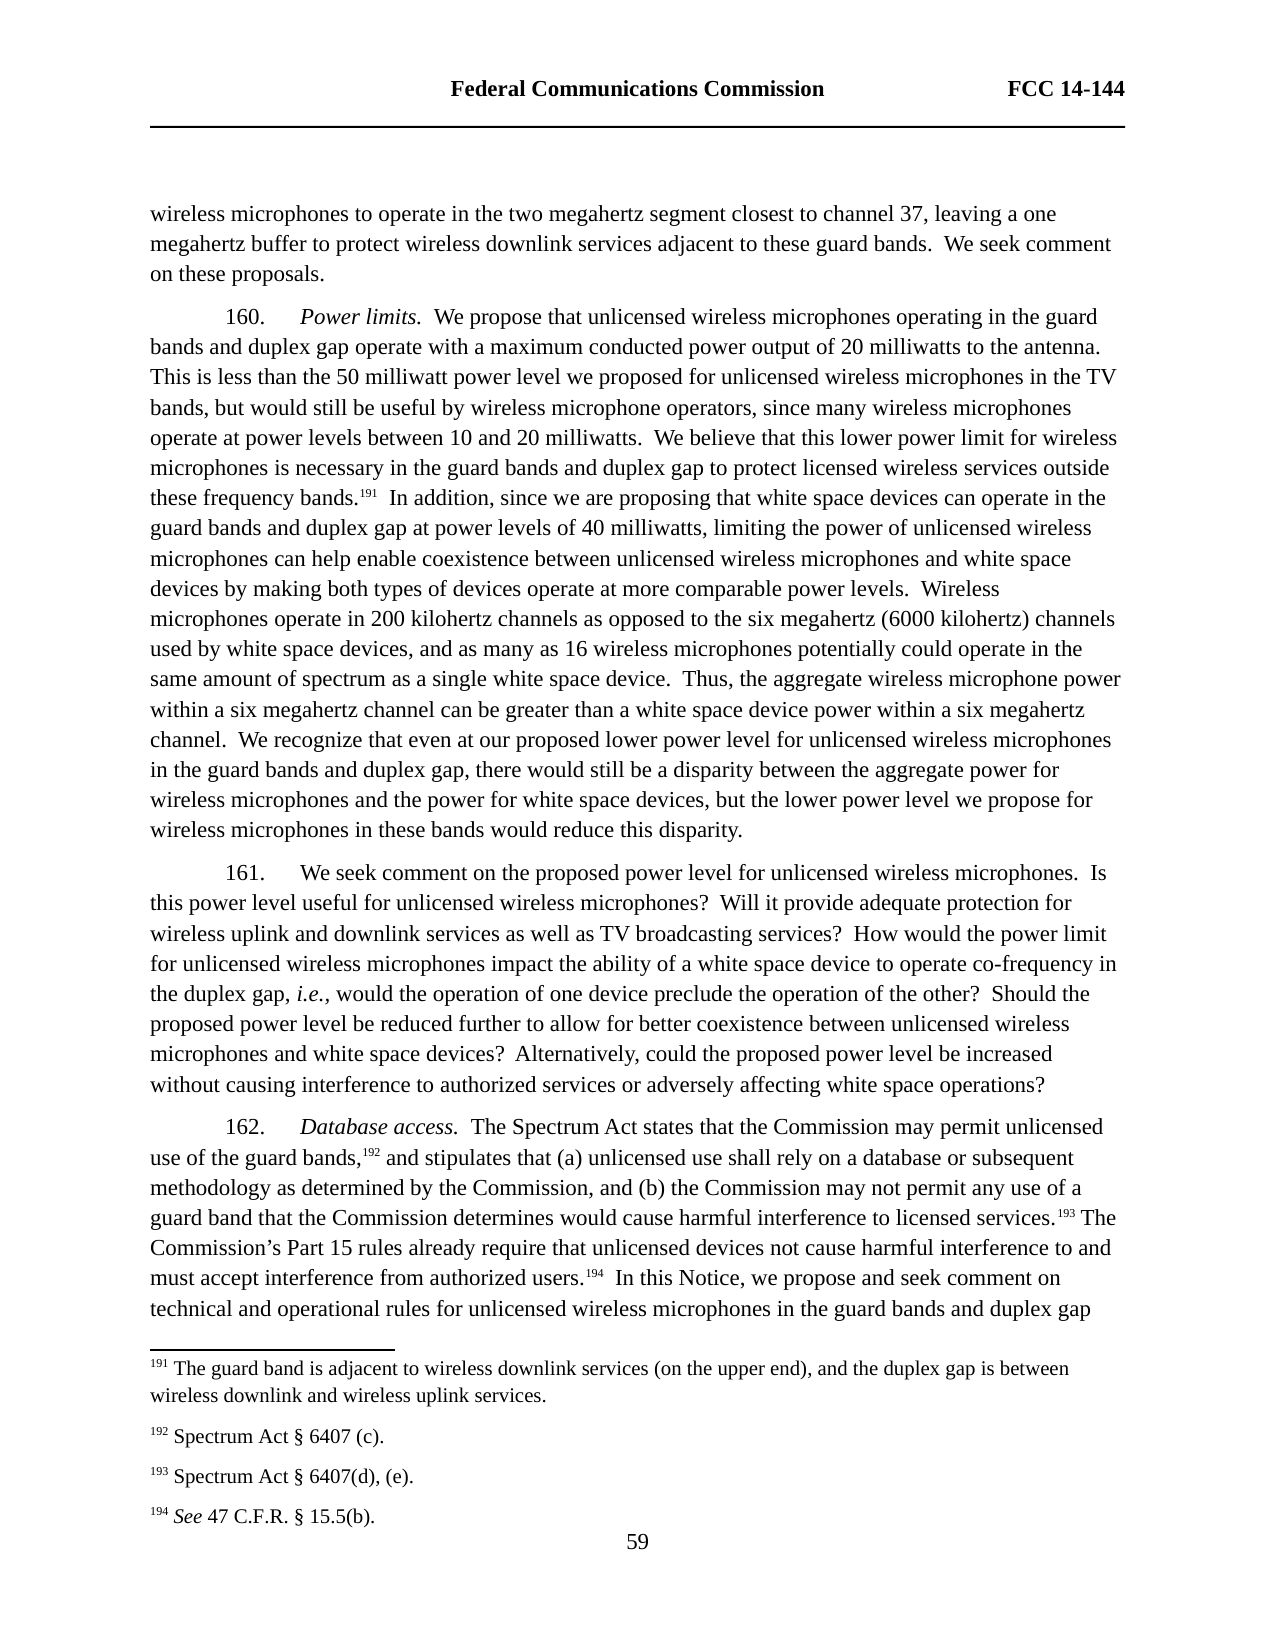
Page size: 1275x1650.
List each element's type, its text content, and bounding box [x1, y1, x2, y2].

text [150, 200, 1125, 287]
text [150, 1113, 1125, 1321]
text We seek comment on the proposed power level for unlicensed wireless microphones. Is this power level useful for unlicensed wireless microphones? Will it provide adequate protection for wireless uplink and downlink services as well as TV broadcasting services? How would the power limit for unlicensed wireless microphones impact the ability of a white space device to operate co-frequency in the duplex gap, i.e., would the operation of one device preclude the operation of the other? Should the proposed power level be reduced further to allow for better coexistence between unlicensed wireless microphones and white space devices? Alternatively, could the proposed power level be increased without causing interference to authorized services or adversely affecting white space operations? [150, 859, 1125, 1097]
text Power limits. We propose that unlicensed wireless microphones operating in the guard bands and duplex gap operate with a maximum conducted power output of 20 milliwatts to the antenna. This is less than the 50 milliwatt power level we proposed for unlicensed wireless microphones in the TV bands, but would still be useful by wireless microphone operators, since many wireless microphones operate at power levels between 10 and 20 milliwatts. We believe that this lower power limit for wireless microphones is necessary in the guard bands and duplex gap to protect licensed wireless services outside these frequency bands. In addition, since we are proposing that white space devices can operate in the guard bands and duplex gap at power levels of 40 milliwatts, limiting the power of unlicensed wireless microphones can help enable coexistence between unlicensed wireless microphones and white space devices by making both types of devices operate at more comparable power levels. Wireless microphones operate in 200 kilohertz channels as opposed to the six megahertz (6000 kilohertz) channels used by white space devices, and as many as 16 wireless microphones potentially could operate in the same amount of spectrum as a single white space device. Thus, the aggregate wireless microphone power within a six megahertz channel can be greater than a white space device power within a six megahertz channel. We recognize that even at our proposed lower power level for unlicensed wireless microphones in the guard bands and duplex gap, there would still be a disparity between the aggregate power for wireless microphones and the power for white space devices, but the lower power level we propose for wireless microphones in these bands would reduce this disparity. [150, 303, 1125, 843]
